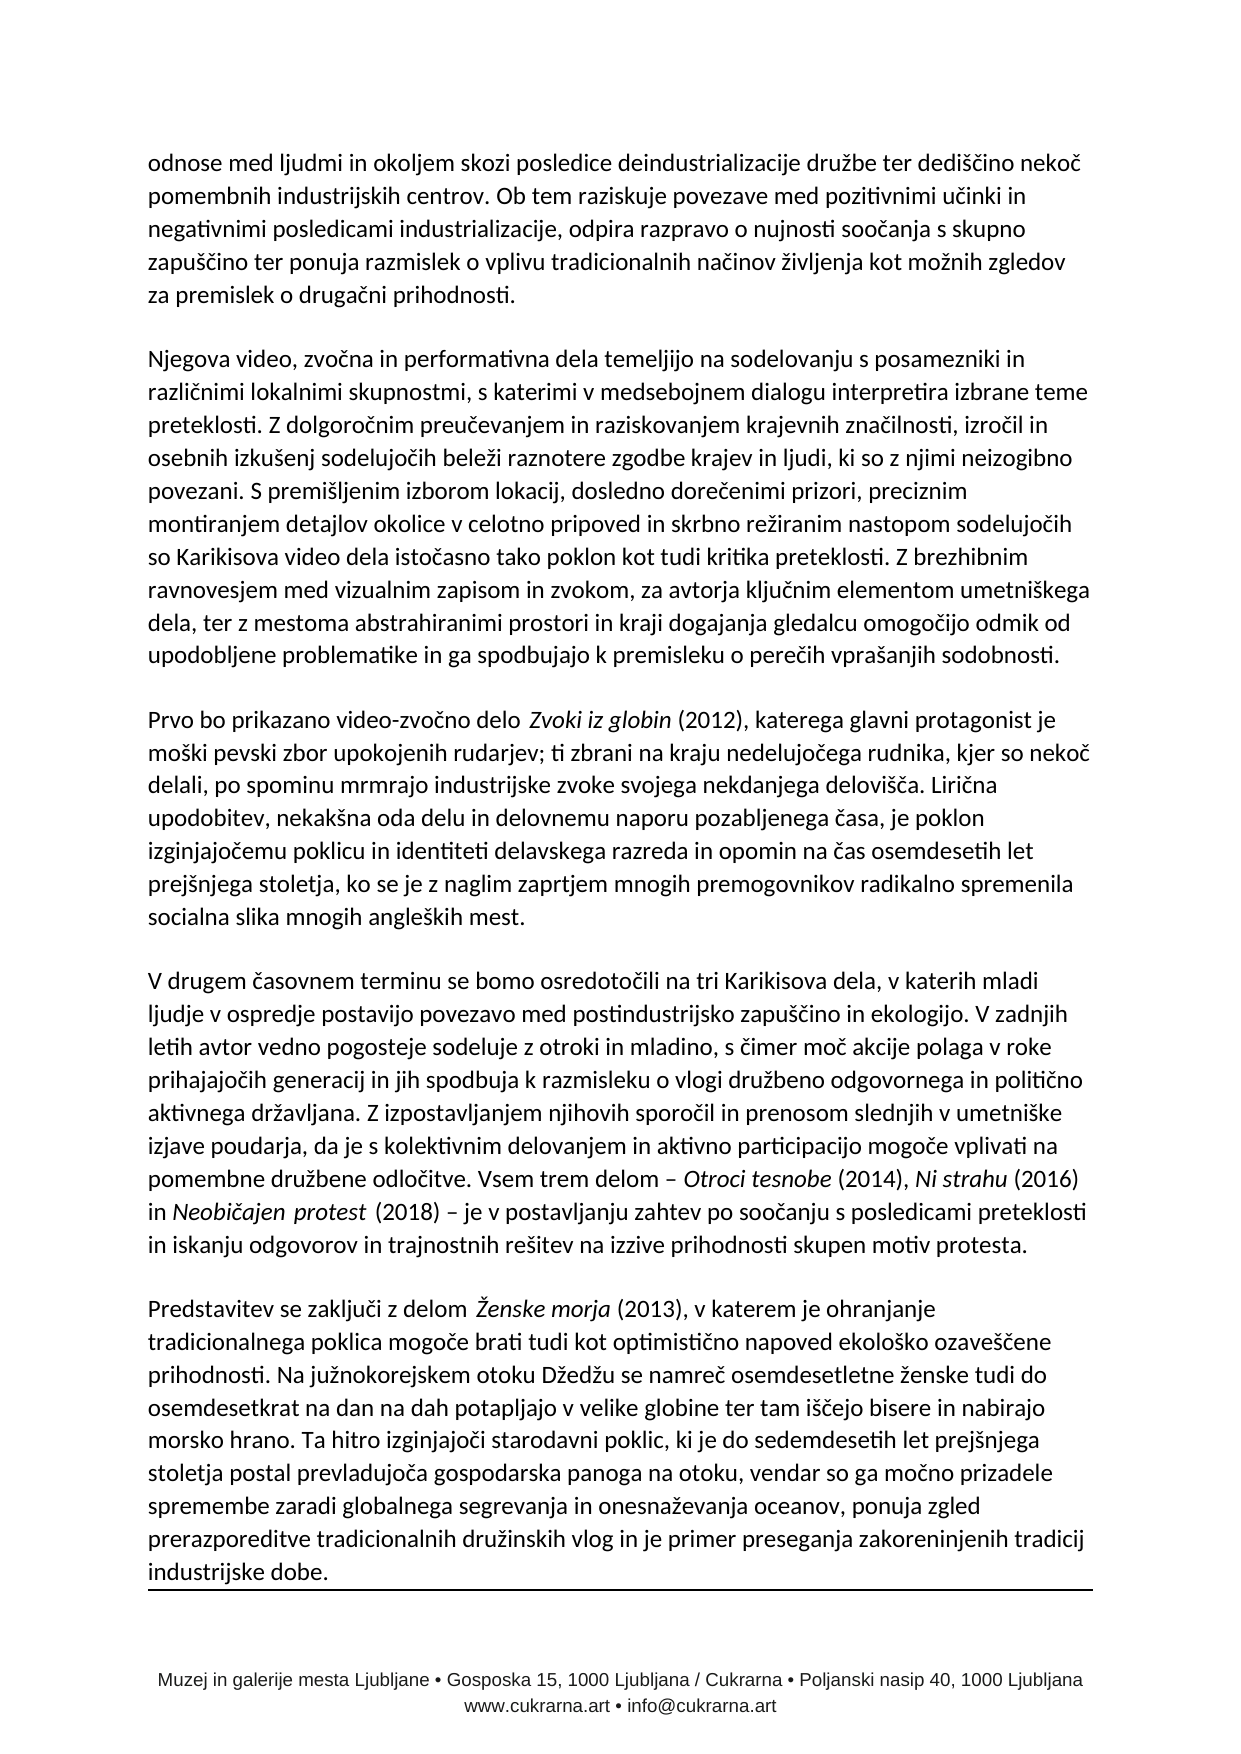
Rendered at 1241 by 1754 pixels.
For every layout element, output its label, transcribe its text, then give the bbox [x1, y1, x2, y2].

text Njegova video, zvočna in performativna dela temeljijo na sodelovanju s posamezniki in različnimi lokalnimi skupnostmi, s katerimi v medsebojnem dialogu interpretira izbrane teme preteklosti. Z dolgoročnim preučevanjem in raziskovanjem krajevnih značilnosti, izročil in osebnih izkušenj sodelujočih beleži raznotere zgodbe krajev in ljudi, ki so z njimi neizogibno povezani. S premišljenim izborom lokacij, dosledno dorečenimi prizori, preciznim montiranjem detajlov okolice v celotno pripoved in skrbno režiranim nastopom sodelujočih so Karikisova video dela istočasno tako poklon kot tudi kritika preteklosti. Z brezhibnim ravnovesjem med vizualnim zapisom in zvokom, za avtorja ključnim elementom umetniškega dela, ter z mestoma abstrahiranimi prostori in kraji dogajanja gledalcu omogočijo odmik od upodobljene problematike in ga spodbujajo k premisleku o perečih vprašanjih sodobnosti. [148, 343, 1093, 670]
text Predstavitev se zaključi z delom Ženske morja (2013), v katerem je ohranjanje tradicionalnega poklica mogoče brati tudi kot optimistično napoved ekološko ozaveščene prihodnosti. Na južnokorejskem otoku Džedžu se namreč osemdesetletne ženske tudi do osemdesetkrat na dan na dah potapljajo v velike globine ter tam iščejo bisere in nabirajo morsko hrano. Ta hitro izginjajoči starodavni poklic, ki je do sedemdesetih let prejšnjega stoletja postal prevladujoča gospodarska panoga na otoku, vendar so ga močno prizadele spremembe zaradi globalnega segrevanja in onesnaževanja oceanov, ponuja zgled prerazporeditve tradicionalnih družinskih vlog in je primer preseganja zakoreninjenih tradicij industrijske dobe. [148, 1293, 1093, 1589]
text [148, 148, 1093, 310]
text V drugem časovnem terminu se bomo osredotočili na tri Karikisova dela, v katerih mladi ljudje v ospredje postavijo povezavo med postindustrijsko zapuščino in ekologijo. V zadnjih letih avtor vedno pogosteje sodeluje z otroki in mladino, s čimer moč akcije polaga v roke prihajajočih generacij in jih spodbuja k razmisleku o vlogi družbeno odgovornega in politično aktivnega državljana. Z izpostavljanjem njihovih sporočil in prenosom slednjih v umetniške izjave poudarja, da je s kolektivnim delovanjem in aktivno participacijo mogoče vplivati na pomembne družbene odločitve. Vsem trem delom – Otroci tesnobe (2014), Ni strahu (2016) in Neobičajen protest (2018) – je v postavljanju zahtev po soočanju s posledicami preteklosti in iskanju odgovorov in trajnostnih rešitev na izzive prihodnosti skupen motiv protesta. [148, 966, 1093, 1259]
text Prvo bo prikazano video-zvočno delo Zvoki iz globin (2012), katerega glavni protagonist je moški pevski zbor upokojenih rudarjev; ti zbrani na kraju nedelujočega rudnika, kjer so nekoč delali, po spominu mrmrajo industrijske zvoke svojega nekdanjega delovišča. Lirična upodobitev, nekakšna oda delu in delovnemu naporu pozabljenega časa, je poklon izginjajočemu poklicu in identiteti delavskega razreda in opomin na čas osemdesetih let prejšnjega stoletja, ko se je z naglim zaprtjem mnogih premogovnikov radikalno spremenila socialna slika mnogih angleških mest. [148, 704, 1093, 932]
